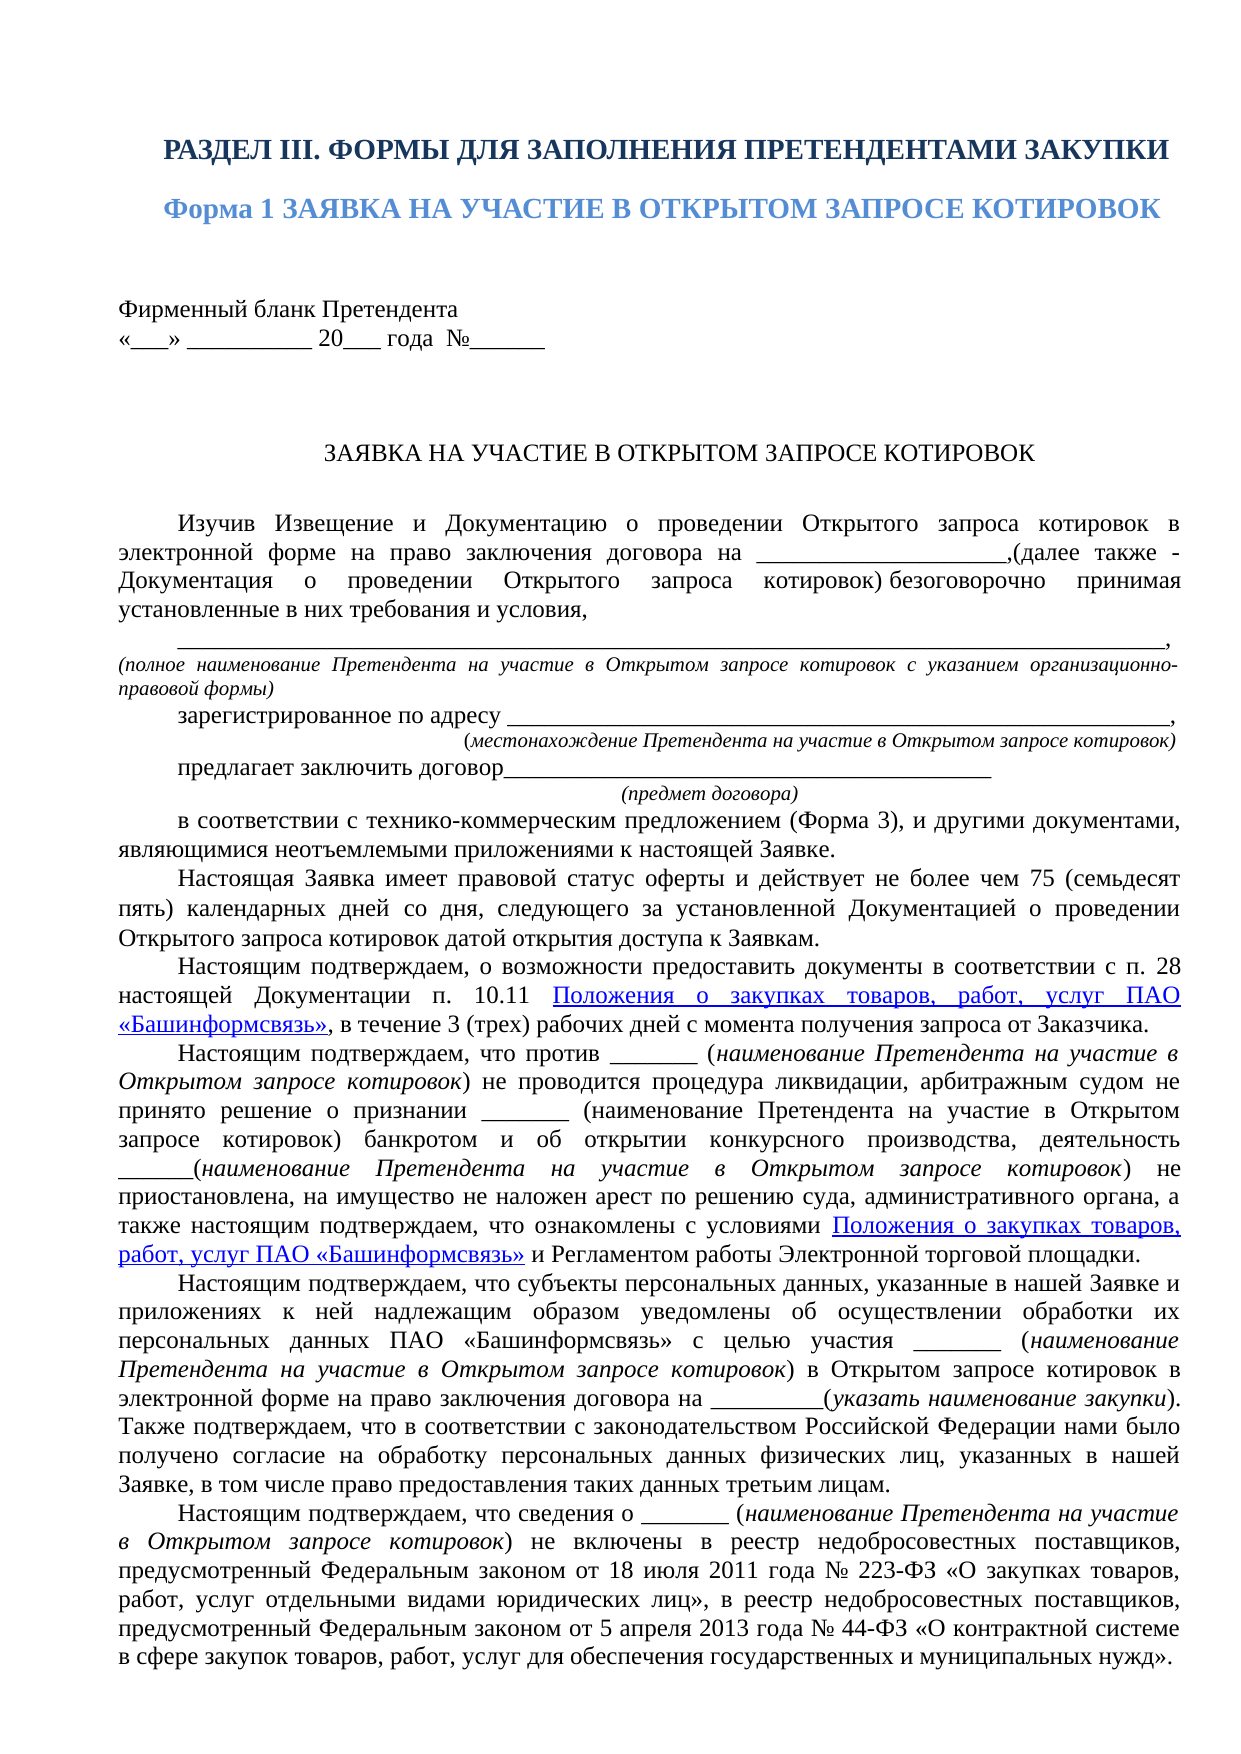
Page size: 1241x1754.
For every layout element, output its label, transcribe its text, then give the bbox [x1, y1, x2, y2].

text Настоящим подтверждаем, о возможности предоставить документы в соответствии с п. 28 настоящей Документации п. 10.11 Положения о закупках товаров, работ, услуг ПАО «Башинформсвязь», в течение 3 (трех) рабочих дней с момента получения запроса от Заказчика. [118, 951, 1181, 1038]
text Фирменный бланк Претендента [118, 294, 1181, 323]
text Настоящим подтверждаем, что субъекты персональных данных, указанные в нашей Заявке и приложениях к ней надлежащим образом уведомлены об осуществлении обработки их персональных данных ПАО «Башинформсвязь» с целью участия _______ (наименование Претендента на участие в Открытом запросе котировок) в Открытом запросе котировок в электронной форме на право заключения договора на _________(указать наименование закупки). Также подтверждаем, что в соответствии с законодательством Российской Федерации нами было получено согласие на обработку персональных данных физических лиц, указанных в нашей Заявке, в том числе право предоставления таких данных третьим лицам. [118, 1268, 1181, 1498]
text Настоящим подтверждаем, что против _______ (наименование Претендента на участие в Открытом запросе котировок) не проводится процедура ликвидации, арбитражным судом не принято решение о признании _______ (наименование Претендента на участие в Открытом запросе котировок) банкротом и об открытии конкурсного производства, деятельность ______(наименование Претендента на участие в Открытом запросе котировок) не приостановлена, на имущество не наложен арест по решению суда, административного органа, а также настоящим подтверждаем, что ознакомлены с условиями Положения о закупках товаров, работ, услуг ПАО «Башинформсвязь» и Регламентом работы Электронной торговой площадки. [118, 1038, 1181, 1268]
text зарегистрированное по адресу _____________________________________________________, [118, 700, 1181, 728]
text Форма 1 ЗАЯВКА НА УЧАСТИЕ В ОТКРЫТОМ ЗАПРОСЕ КОТИРОВОК [163, 191, 1181, 224]
text Изучив Извещение и Документацию о проведении Открытого запроса котировок в электронной форме на право заключения договора на ____________________,(далее также - Документация о проведении Открытого запроса котировок) безоговорочно принимая установленные в них требования и условия, [118, 508, 1181, 623]
text предлагает заключить договор_______________________________________ [118, 752, 1181, 781]
text «___» __________ 20___ года №______ [118, 323, 1181, 352]
text (предмет договора) [118, 781, 1181, 805]
text _______________________________________________________________________________, (полное наименование Претендента на участие в Открытом запросе котировок с указанием организационно-правовой формы) [118, 623, 1181, 700]
text в соответствии с технико-коммерческим предложением (Форма 3), и другими документами, являющимися неотъемлемыми приложениями к настоящей Заявке. [118, 805, 1181, 863]
text Настоящая Заявка имеет правовой статус оферты и действует не более чем 75 (семьдесят пять) календарных дней со дня, следующего за установленной Документацией о проведении Открытого запроса котировок датой открытия доступа к Заявкам. [118, 863, 1181, 951]
text РАЗДЕЛ III. ФОРМЫ ДЛЯ ЗАПОЛНЕНИЯ ПРЕТЕНДЕНТАМИ ЗАКУПКИ [163, 132, 1181, 166]
text (местонахождение Претендента на участие в Открытом запросе котировок) [118, 728, 1181, 752]
text Настоящим подтверждаем, что сведения о _______ (наименование Претендента на участие в Открытом запросе котировок) не включены в реестр недобросовестных поставщиков, предусмотренный Федеральным законом от 18 июля 2011 года № 223-ФЗ «О закупках товаров, работ, услуг отдельными видами юридических лиц», в реестр недобросовестных поставщиков, предусмотренный Федеральным законом от 5 апреля 2013 года № 44-ФЗ «О контрактной системе в сфере закупок товаров, работ, услуг для обеспечения государственных и муниципальных нужд». [118, 1498, 1181, 1670]
text ЗАЯВКА НА УЧАСТИЕ В ОТКРЫТОМ ЗАПРОСЕ КОТИРОВОК [118, 438, 1181, 467]
